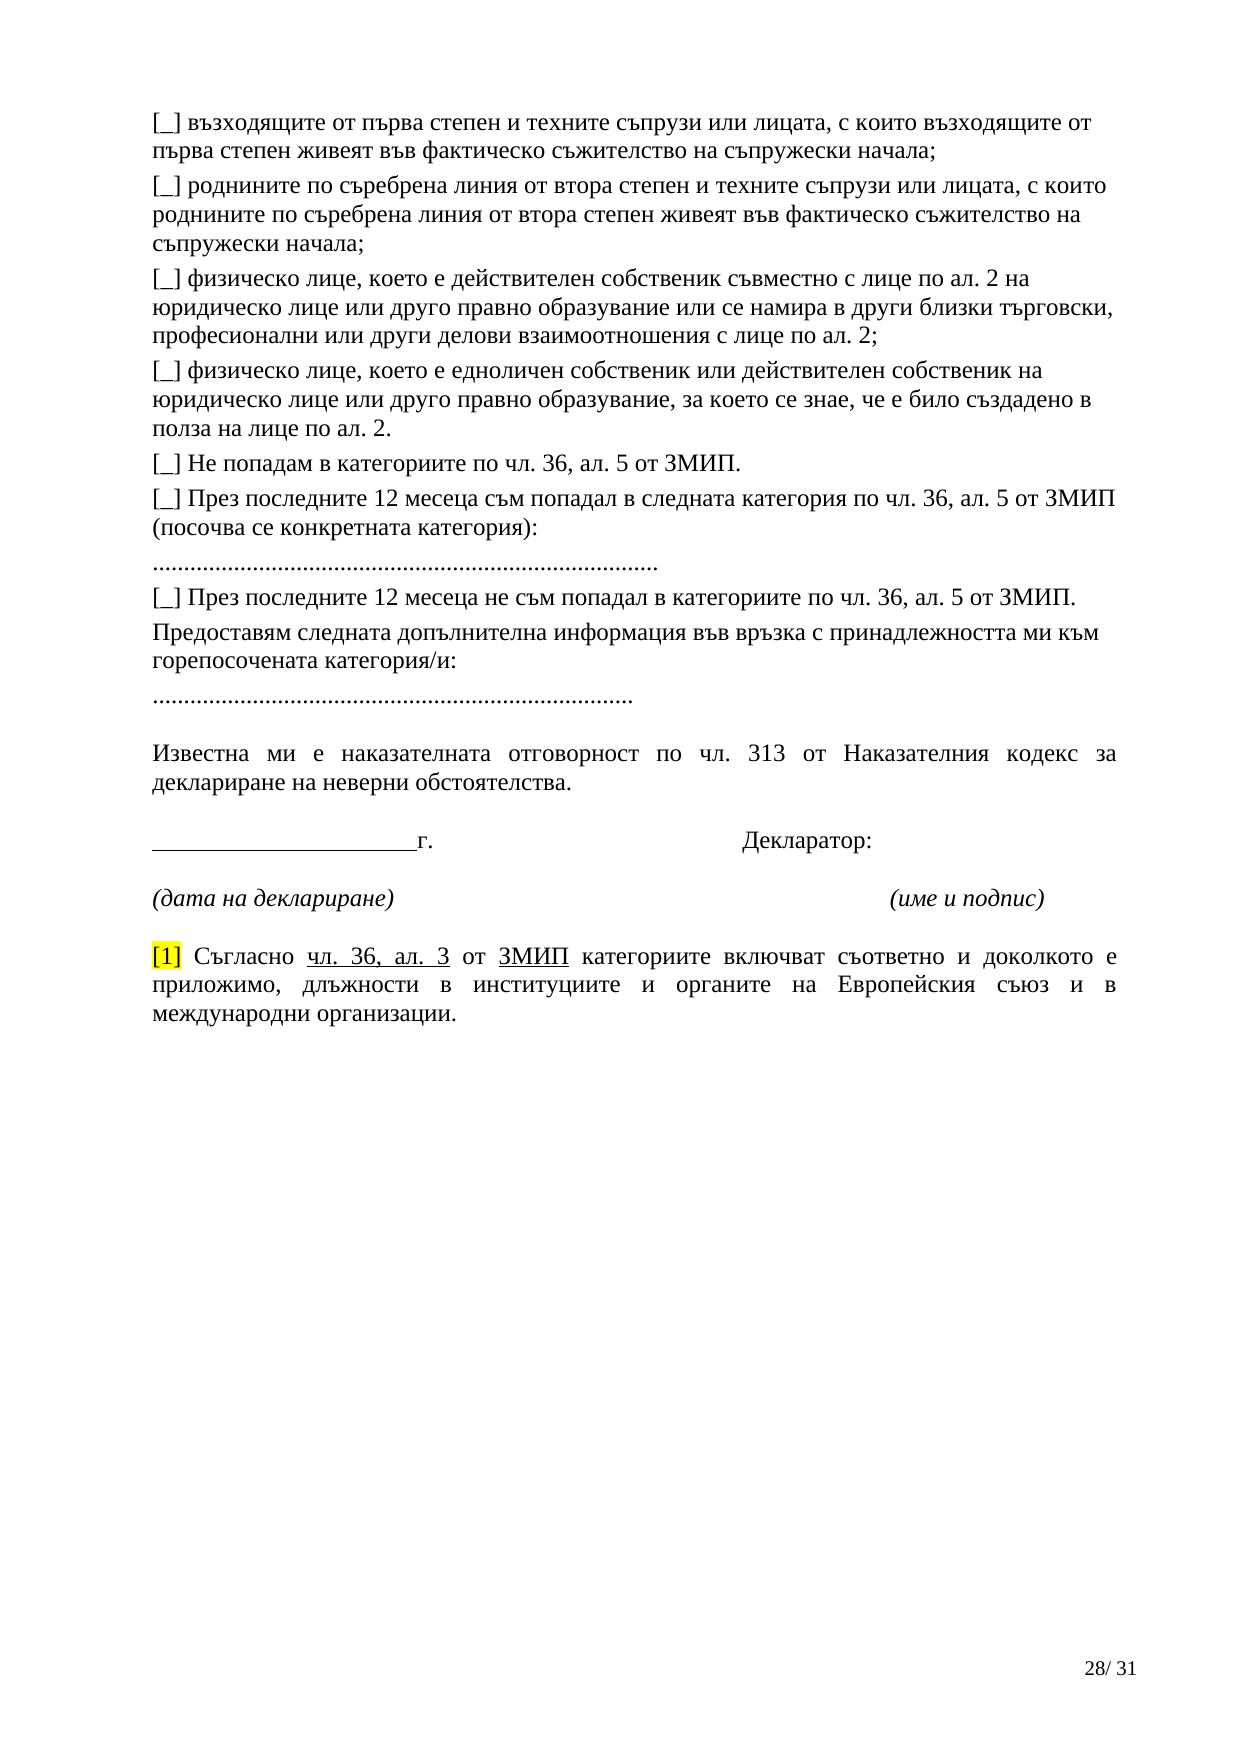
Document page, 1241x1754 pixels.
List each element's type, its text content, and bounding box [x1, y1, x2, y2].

table_cell [_] През последните 12 месеца не съм попадал в категориите по чл. 36, ал. 5 от ЗМИП. [149, 579, 1121, 613]
table_cell ................................................................................. [149, 544, 1121, 578]
table_cell [_] роднините по съребрена линия от втора степен и техните съпрузи или лицата, с които роднините по съребрена линия от втора степен живеят във фактическо съжителство на съпружески начала; [149, 167, 1121, 260]
table_cell ............................................................................. Известна ми е наказателната отговорност по чл. 313 от Наказателния кодекс за деклариране на неверни обстоятелства. г. Декларатор: (дата на деклариране) (име и подпис) [1] Съгласно чл. 36, ал. 3 от ЗМИП категориите включват съответно и доколкото е приложимо, длъжности в институциите и органите на Европейския съюз и в международни организации. [149, 677, 1121, 1030]
table_cell [_] Не попадам в категориите по чл. 36, ал. 5 от ЗМИП. [149, 445, 1121, 480]
table_cell [_] физическо лице, което е едноличен собственик или действителен собственик на юридическо лице или друго правно образувание, за което се знае, че е било създадено в полза на лице по ал. 2. [149, 352, 1121, 445]
table_cell Предоставям следната допълнителна информация във връзка с принадлежността ми към горепосочената категория/и: [149, 614, 1121, 677]
table_cell [_] възходящите от първа степен и техните съпрузи или лицата, с които възходящите от първа степен живеят във фактическо съжителство на съпружески начала; [149, 104, 1121, 167]
table_cell [_] През последните 12 месеца съм попадал в следната категория по чл. 36, ал. 5 от ЗМИП (посочва се конкретната категория): [149, 480, 1121, 543]
table_cell [_] физическо лице, което е действителен собственик съвместно с лице по ал. 2 на юридическо лице или друго правно образувание или се намира в други близки търговски, професионални или други делови взаимоотношения с лице по ал. 2; [149, 260, 1121, 352]
